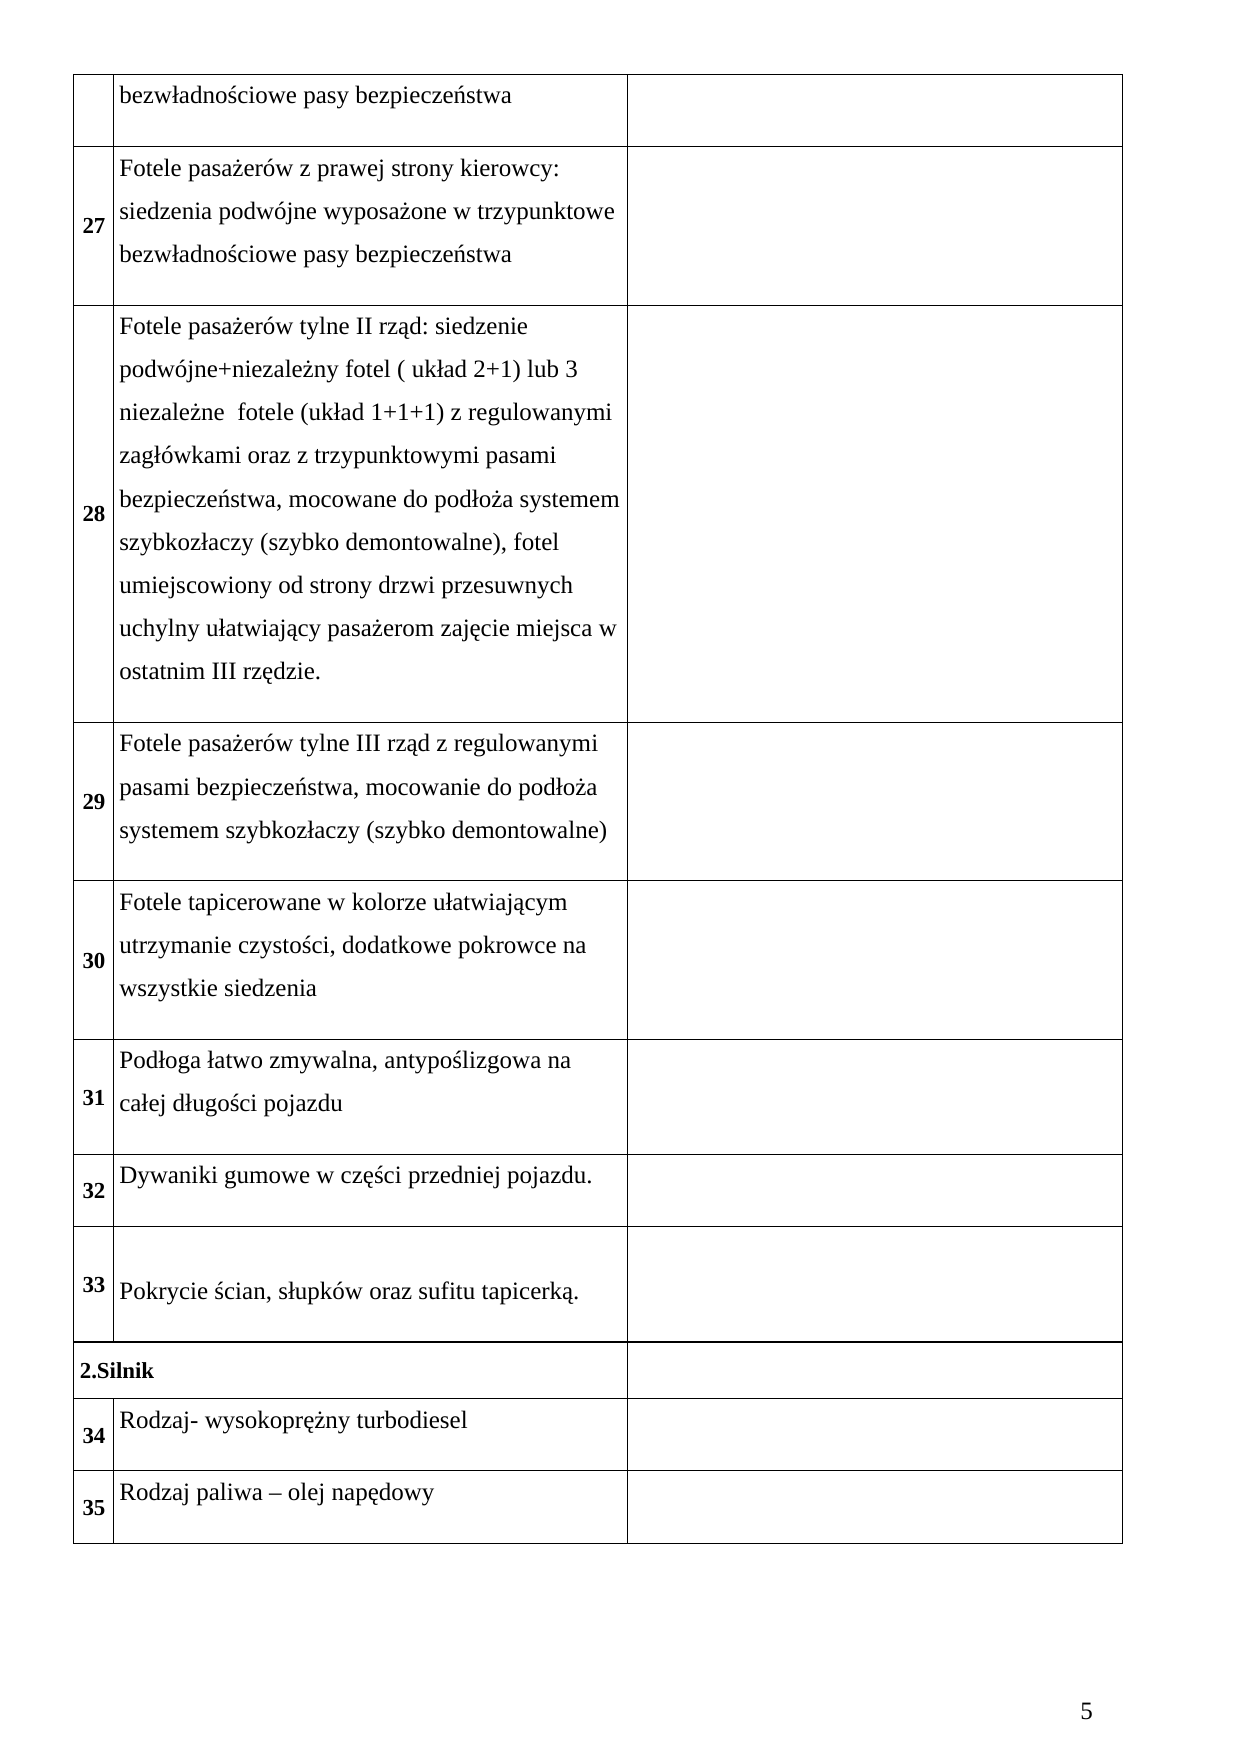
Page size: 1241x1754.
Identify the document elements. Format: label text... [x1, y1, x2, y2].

table_cell [628, 1155, 1122, 1226]
table_cell [628, 1399, 1122, 1470]
table_cell 30 [74, 881, 113, 1038]
table_cell Pokrycie ścian, słupków oraz sufitu tapicerką. [114, 1227, 627, 1341]
table_cell [628, 306, 1122, 722]
table_cell Rodzaj- wysokoprężny turbodiesel [114, 1399, 627, 1470]
table_cell Fotele pasażerów tylne III rząd z regulowanymi pasami bezpieczeństwa, mocowanie do podłoża systemem szybkozłaczy (szybko demontowalne) [114, 723, 627, 880]
table_cell 34 [74, 1399, 113, 1470]
table_cell 26 [74, 75, 113, 146]
table_cell 28 [74, 306, 113, 722]
table_cell [628, 147, 1122, 304]
table_cell 2.Silnik [74, 1343, 627, 1398]
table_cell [114, 75, 627, 146]
table_cell 29 [74, 723, 113, 880]
table_cell [628, 1343, 1122, 1398]
table_cell [628, 1227, 1122, 1341]
table_cell 32 [74, 1155, 113, 1226]
table_cell 33 [74, 1227, 113, 1341]
table_cell [628, 1040, 1122, 1154]
table_cell Fotele tapicerowane w kolorze ułatwiającym utrzymanie czystości, dodatkowe pokrowce na wszystkie siedzenia [114, 881, 627, 1038]
table_cell Dywaniki gumowe w części przedniej pojazdu. [114, 1155, 627, 1226]
table_cell 27 [74, 147, 113, 304]
table_cell Fotele pasażerów tylne II rząd: siedzenie podwójne+niezależny fotel ( układ 2+1) lub 3 niezależne fotele (układ 1+1+1) z regulowanymi zagłówkami oraz z trzypunktowymi pasami bezpieczeństwa, mocowane do podłoża systemem szybkozłaczy (szybko demontowalne), fotel umiejscowiony od strony drzwi przesuwnych uchylny ułatwiający pasażerom zajęcie miejsca w ostatnim III rzędzie. [114, 306, 627, 722]
table_cell Podłoga łatwo zmywalna, antypoślizgowa na całej długości pojazdu [114, 1040, 627, 1154]
table_cell [628, 881, 1122, 1038]
table_cell Fotele pasażerów z prawej strony kierowcy: siedzenia podwójne wyposażone w trzypunktowe bezwładnościowe pasy bezpieczeństwa [114, 147, 627, 304]
table_cell [628, 723, 1122, 880]
table_cell [628, 75, 1122, 146]
table_cell 35 [74, 1471, 113, 1543]
table_cell [628, 1471, 1122, 1543]
table_cell Rodzaj paliwa – olej napędowy [114, 1471, 627, 1543]
table_cell 31 [74, 1040, 113, 1154]
